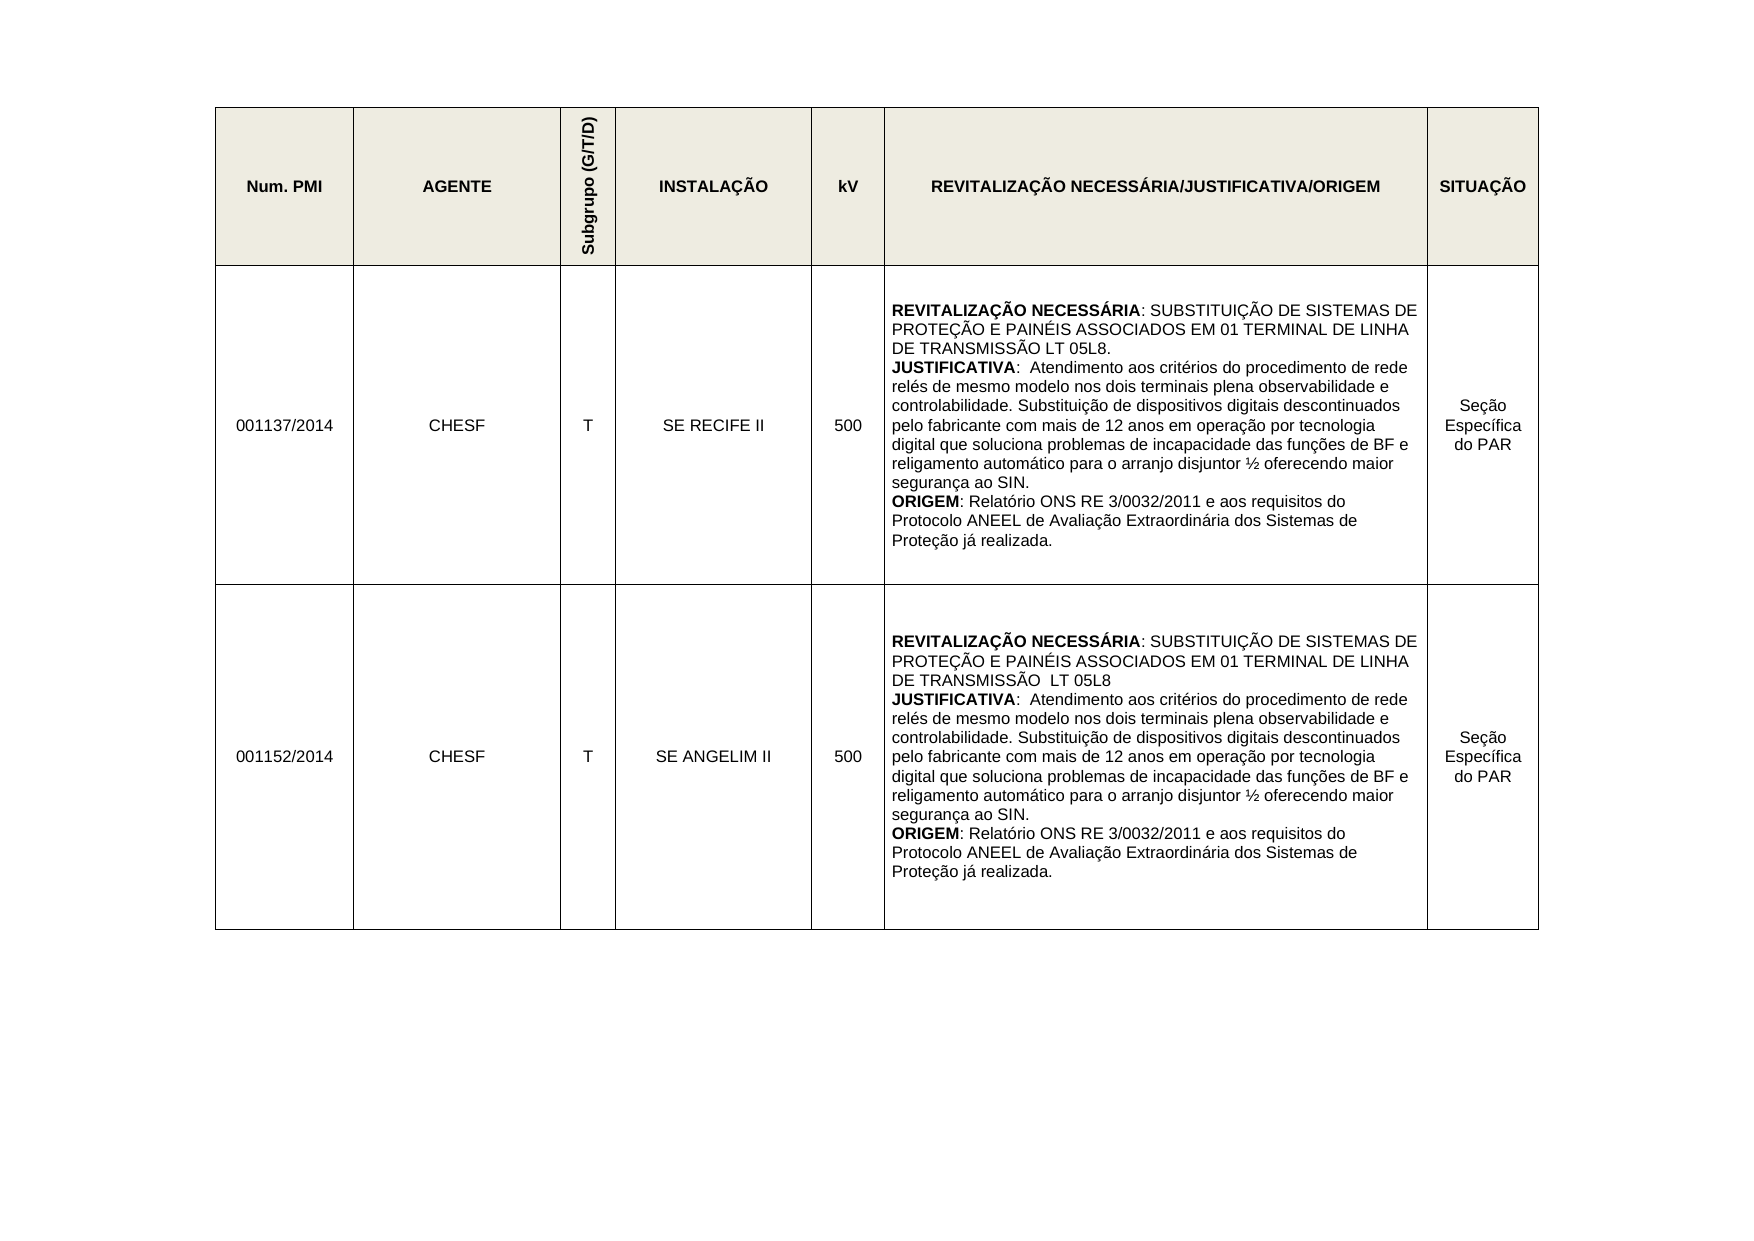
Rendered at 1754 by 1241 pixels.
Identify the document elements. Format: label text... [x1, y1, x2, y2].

table_header Subgrupo (G/T/D) [561, 108, 615, 265]
table_cell Seção Específica do PAR [1428, 585, 1538, 929]
table_cell CHESF [354, 585, 560, 929]
table_cell 001152/2014 [216, 585, 353, 929]
table_cell SE RECIFE II [616, 266, 811, 584]
table_cell SE ANGELIM II [616, 585, 811, 929]
table_cell Seção Específica do PAR [1428, 266, 1538, 584]
table_cell CHESF [354, 266, 560, 584]
table_header Num. PMI [216, 108, 353, 265]
table_cell REVITALIZAÇÃO NECESSÁRIA: SUBSTITUIÇÃO DE SISTEMAS DE PROTEÇÃO E PAINÉIS ASSOCIADOS EM 01 TERMINAL DE LINHA DE TRANSMISSÃO LT 05L8 JUSTIFICATIVA: Atendimento aos critérios do procedimento de rede relés de mesmo modelo nos dois terminais plena observabilidade e controlabilidade. Substituição de dispositivos digitais descontinuados pelo fabricante com mais de 12 anos em operação por tecnologia digital que soluciona problemas de incapacidade das funções de BF e religamento automático para o arranjo disjuntor ½ oferecendo maior segurança ao SIN. ORIGEM: Relatório ONS RE 3/0032/2011 e aos requisitos do Protocolo ANEEL de Avaliação Extraordinária dos Sistemas de Proteção já realizada. [885, 585, 1427, 929]
table_cell 500 [812, 266, 884, 584]
table_header AGENTE [354, 108, 560, 265]
table_cell 500 [812, 585, 884, 929]
table_cell REVITALIZAÇÃO NECESSÁRIA: SUBSTITUIÇÃO DE SISTEMAS DE PROTEÇÃO E PAINÉIS ASSOCIADOS EM 01 TERMINAL DE LINHA DE TRANSMISSÃO LT 05L8. JUSTIFICATIVA: Atendimento aos critérios do procedimento de rede relés de mesmo modelo nos dois terminais plena observabilidade e controlabilidade. Substituição de dispositivos digitais descontinuados pelo fabricante com mais de 12 anos em operação por tecnologia digital que soluciona problemas de incapacidade das funções de BF e religamento automático para o arranjo disjuntor ½ oferecendo maior segurança ao SIN. ORIGEM: Relatório ONS RE 3/0032/2011 e aos requisitos do Protocolo ANEEL de Avaliação Extraordinária dos Sistemas de Proteção já realizada. [885, 266, 1427, 584]
table_header SITUAÇÃO [1428, 108, 1538, 265]
table_cell 001137/2014 [216, 266, 353, 584]
table_header REVITALIZAÇÃO NECESSÁRIA/JUSTIFICATIVA/ORIGEM [885, 108, 1427, 265]
table_cell T [561, 266, 615, 584]
table_cell T [561, 585, 615, 929]
table_header kV [812, 108, 884, 265]
table_header INSTALAÇÃO [616, 108, 811, 265]
